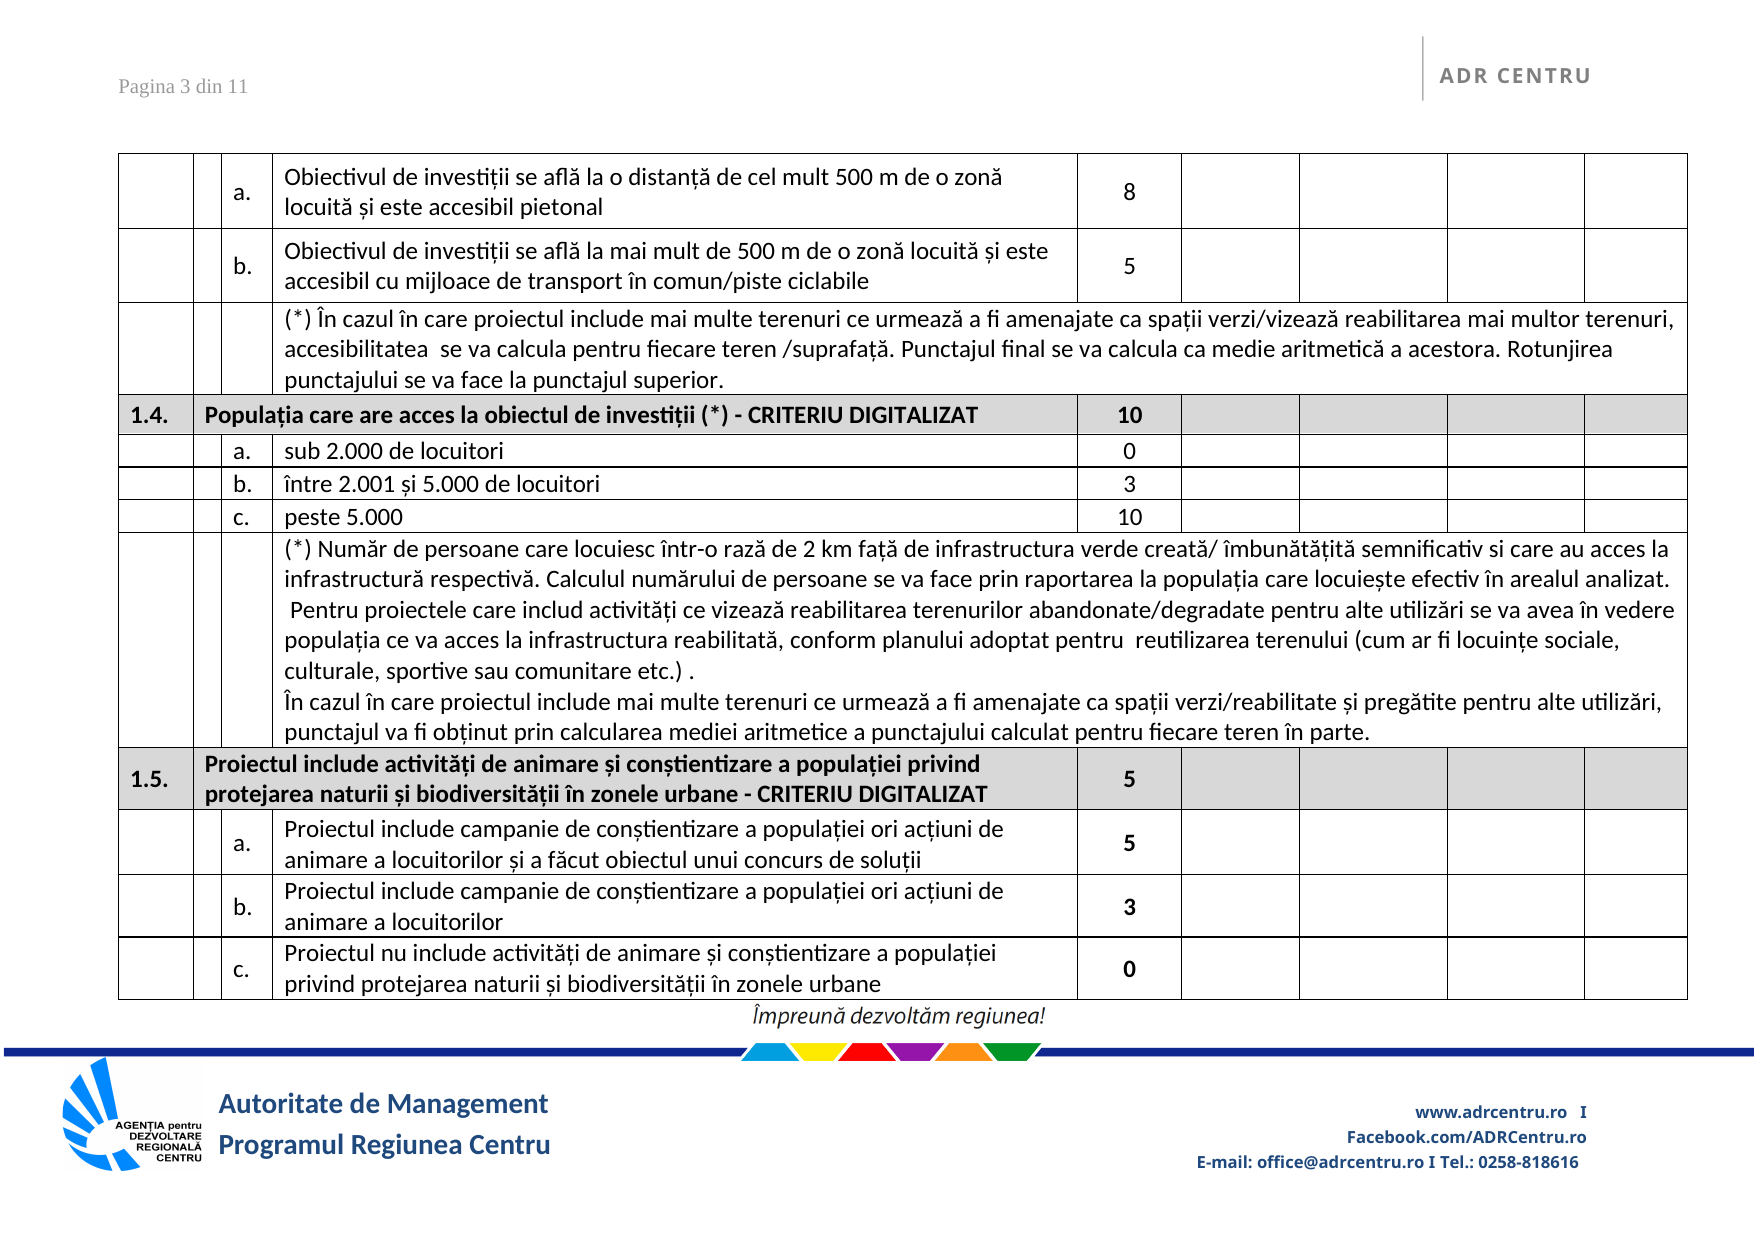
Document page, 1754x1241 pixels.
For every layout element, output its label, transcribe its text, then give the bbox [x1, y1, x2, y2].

table_cell [1448, 395, 1584, 433]
table_cell [119, 303, 193, 394]
table_cell [194, 468, 221, 499]
table_cell [1585, 875, 1687, 936]
table_cell [194, 435, 221, 466]
table_cell Populația care are acces la obiectul de investiții (*) - CRITERIU DIGITALIZAT [194, 395, 1077, 433]
table_cell [1182, 435, 1299, 466]
table_cell [119, 875, 193, 936]
table_cell 5 [1078, 229, 1181, 302]
table_cell [1182, 500, 1299, 532]
table_cell 8 [1078, 154, 1181, 228]
table_cell [194, 938, 221, 998]
table_cell [1448, 500, 1584, 532]
table_cell c. [222, 500, 272, 532]
table_cell [1448, 938, 1584, 998]
table_cell b. [222, 229, 272, 302]
table_cell [119, 229, 193, 302]
table_cell 5 [1078, 810, 1181, 874]
table_cell [1182, 875, 1299, 936]
table_cell peste 5.000 [273, 500, 1077, 532]
table_cell [119, 533, 193, 747]
table_cell [194, 154, 221, 228]
table_cell [119, 468, 193, 499]
table_cell a. [222, 810, 272, 874]
table_cell [1300, 938, 1447, 998]
table_cell Proiectul include activități de animare și conștientizare a populației privind protejarea naturii și biodiversității în zonele urbane - CRITERIU DIGITALIZAT [194, 748, 1077, 809]
picture [739, 1002, 1059, 1029]
table_cell [1300, 810, 1447, 874]
table_cell b. [222, 875, 272, 936]
table_cell 0 [1078, 435, 1181, 466]
table_cell [194, 810, 221, 874]
table_cell (*) Număr de persoane care locuiesc într-o rază de 2 km față de infrastructura verde creată/ îmbunătățită semnificativ si care au acces la infrastructură respectivă. Calculul numărului de persoane se va face prin raportarea la populația care locuiește efectiv în arealul analizat. Pentru proiectele care includ activități ce vizează reabilitarea terenurilor abandonate/degradate pentru alte utilizări se va avea în vedere populația ce va acces la infrastructura reabilitată, conform planului adoptat pentru reutilizarea terenului (cum ar fi locuințe sociale, culturale, sportive sau comunitare etc.) . În cazul în care proiectul include mai multe terenuri ce urmează a fi amenajate ca spații verzi/reabilitate și pregătite pentru alte utilizări, punctajul va fi obținut prin calcularea mediei aritmetice a punctajului calculat pentru fiecare teren în parte. [273, 533, 1687, 747]
table_cell [119, 500, 193, 532]
table_cell [119, 154, 193, 228]
table_cell [194, 533, 221, 747]
table_cell Proiectul include campanie de conștientizare a populației ori acțiuni de animare a locuitorilor [273, 875, 1077, 936]
table_cell 3 [1078, 468, 1181, 499]
table_cell sub 2.000 de locuitori [273, 435, 1077, 466]
table_cell [1585, 395, 1687, 433]
table_cell [1182, 748, 1299, 809]
table_cell Proiectul nu include activități de animare și conștientizare a populației privind protejarea naturii și biodiversității în zonele urbane [273, 938, 1077, 998]
table_cell între 2.001 și 5.000 de locuitori [273, 468, 1077, 499]
table_cell [194, 500, 221, 532]
table_cell 5 [1078, 748, 1181, 809]
table_cell [1585, 468, 1687, 499]
table_cell [1448, 154, 1584, 228]
table_cell 1.5. [119, 748, 193, 809]
table_cell [1585, 435, 1687, 466]
table_cell [1448, 435, 1584, 466]
table_cell [119, 810, 193, 874]
table_cell [1585, 810, 1687, 874]
table_cell [1182, 810, 1299, 874]
table_cell a. [222, 154, 272, 228]
table_cell [1300, 154, 1447, 228]
table_cell Obiectivul de investiții se află la o distanță de cel mult 500 m de o zonă locuită și este accesibil pietonal [273, 154, 1077, 228]
table_cell [222, 533, 272, 747]
table_cell [1448, 748, 1584, 809]
table_cell [1182, 938, 1299, 998]
table_cell [1300, 468, 1447, 499]
table_cell [1300, 435, 1447, 466]
table_cell 10 [1078, 395, 1181, 433]
table_cell [119, 938, 193, 998]
table_cell [1300, 395, 1447, 433]
table_cell [1300, 500, 1447, 532]
table_cell [1585, 748, 1687, 809]
table_cell 10 [1078, 500, 1181, 532]
table_cell [1448, 875, 1584, 936]
table_cell [1182, 229, 1299, 302]
table_cell Obiectivul de investiții se află la mai mult de 500 m de o zonă locuită și este accesibil cu mijloace de transport în comun/piste ciclabile [273, 229, 1077, 302]
table_cell 0 [1078, 938, 1181, 998]
table_cell [119, 435, 193, 466]
picture [3, 1043, 754, 1171]
table_cell [1448, 229, 1584, 302]
picture [786, 1043, 1754, 1061]
table_cell [1182, 468, 1299, 499]
table_cell [194, 875, 221, 936]
table_cell [1585, 500, 1687, 532]
table_cell [1585, 938, 1687, 998]
table_cell [1300, 229, 1447, 302]
table_cell a. [222, 435, 272, 466]
table_cell [194, 229, 221, 302]
table_cell [1585, 229, 1687, 302]
table_cell [1448, 810, 1584, 874]
table_cell [194, 303, 221, 394]
table_cell b. [222, 468, 272, 499]
table_cell [1448, 468, 1584, 499]
table_cell c. [222, 938, 272, 998]
table_cell [1585, 154, 1687, 228]
table_cell [1182, 154, 1299, 228]
table_cell [1300, 875, 1447, 936]
table_cell Proiectul include campanie de conștientizare a populației ori acțiuni de animare a locuitorilor și a făcut obiectul unui concurs de soluții [273, 810, 1077, 874]
table_cell [1300, 748, 1447, 809]
table_cell (*) În cazul în care proiectul include mai multe terenuri ce urmează a fi amenajate ca spații verzi/vizează reabilitarea mai multor terenuri, accesibilitatea se va calcula pentru fiecare teren /suprafață. Punctajul final se va calcula ca medie aritmetică a acestora. Rotunjirea punctajului se va face la punctajul superior. [273, 303, 1687, 394]
table_cell [1182, 395, 1299, 433]
table_cell [222, 303, 272, 394]
table_cell 1.4. [119, 395, 193, 433]
table_cell 3 [1078, 875, 1181, 936]
